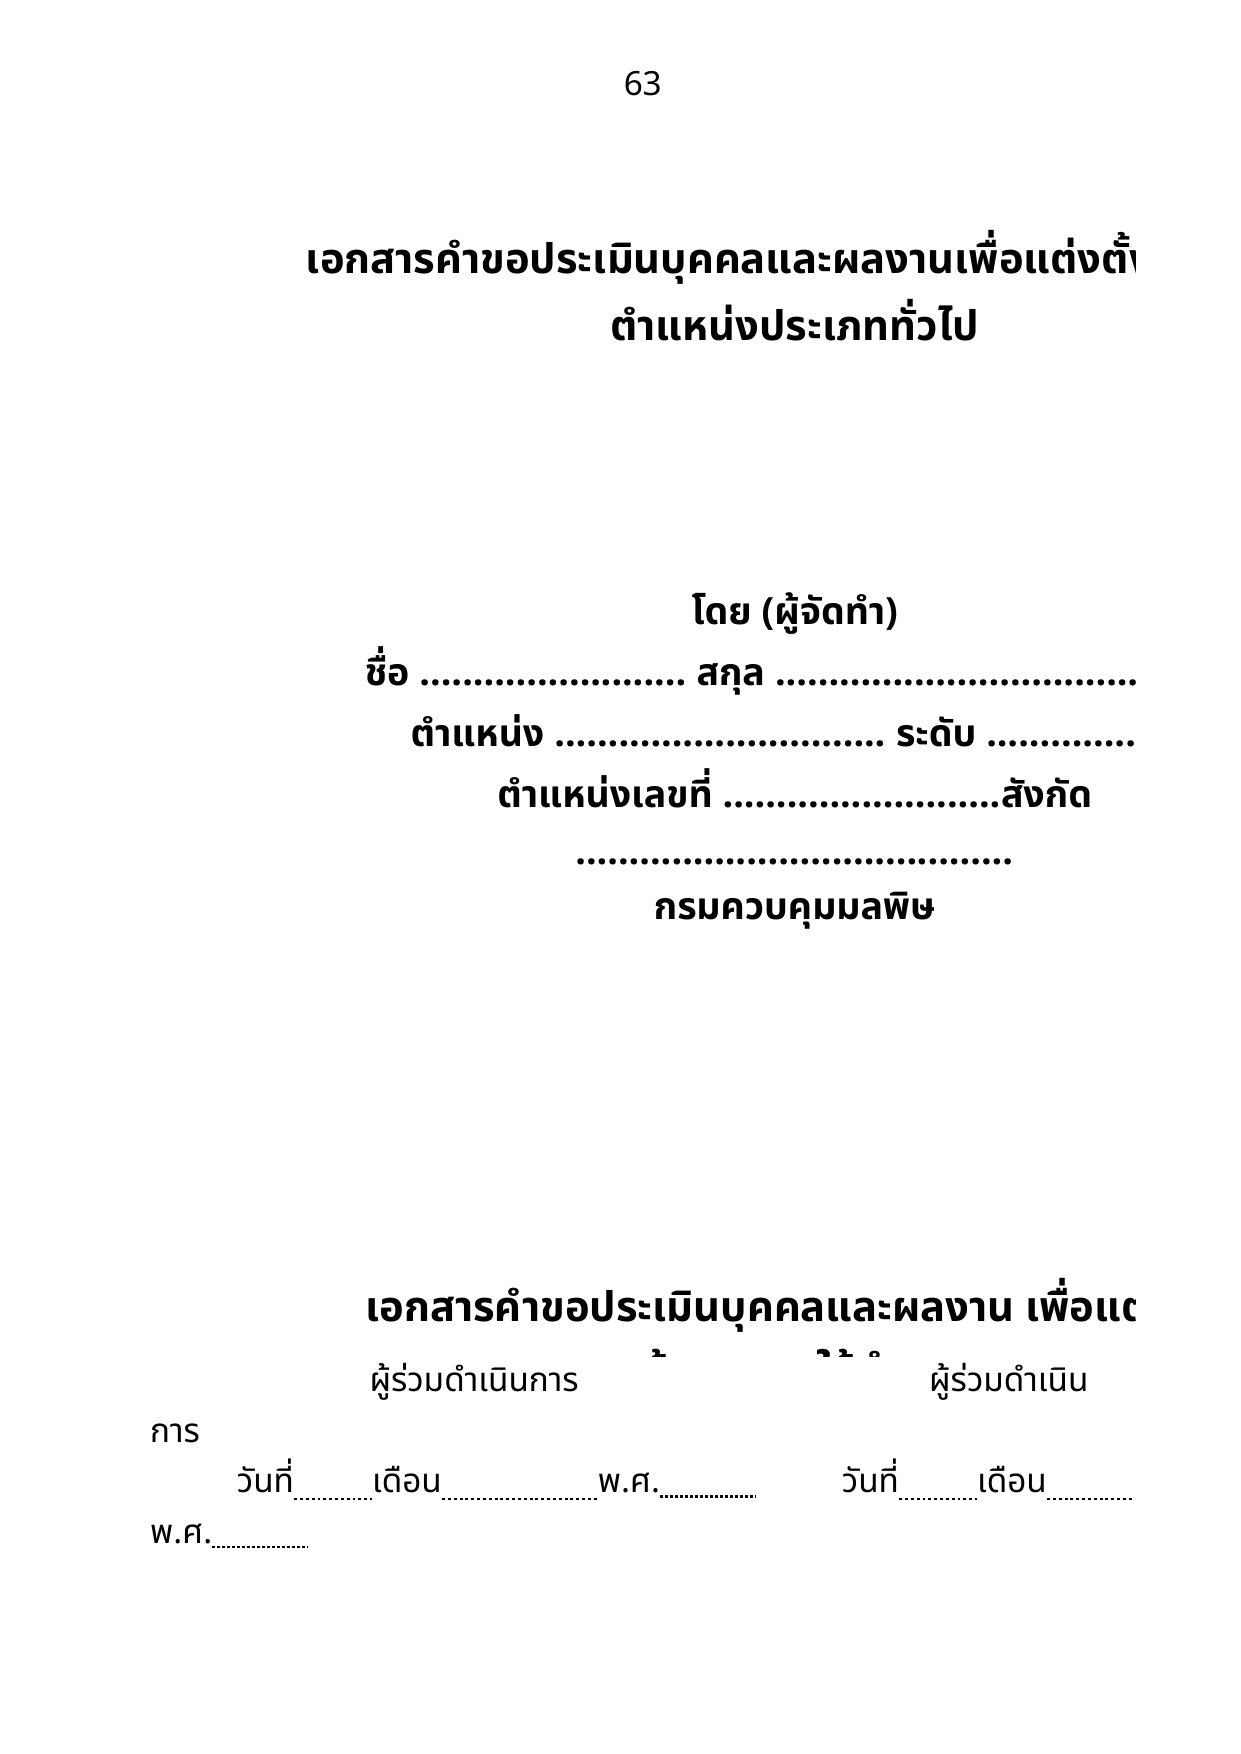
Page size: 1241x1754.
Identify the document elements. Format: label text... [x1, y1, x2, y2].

text วันที่ เดือน พ.ศ. วันที่ เดือน พ.ศ. [150, 1457, 1135, 1558]
text ผู้ร่วมดำเนินการ ผู้ร่วมดำเนินการ [150, 1356, 1135, 1457]
